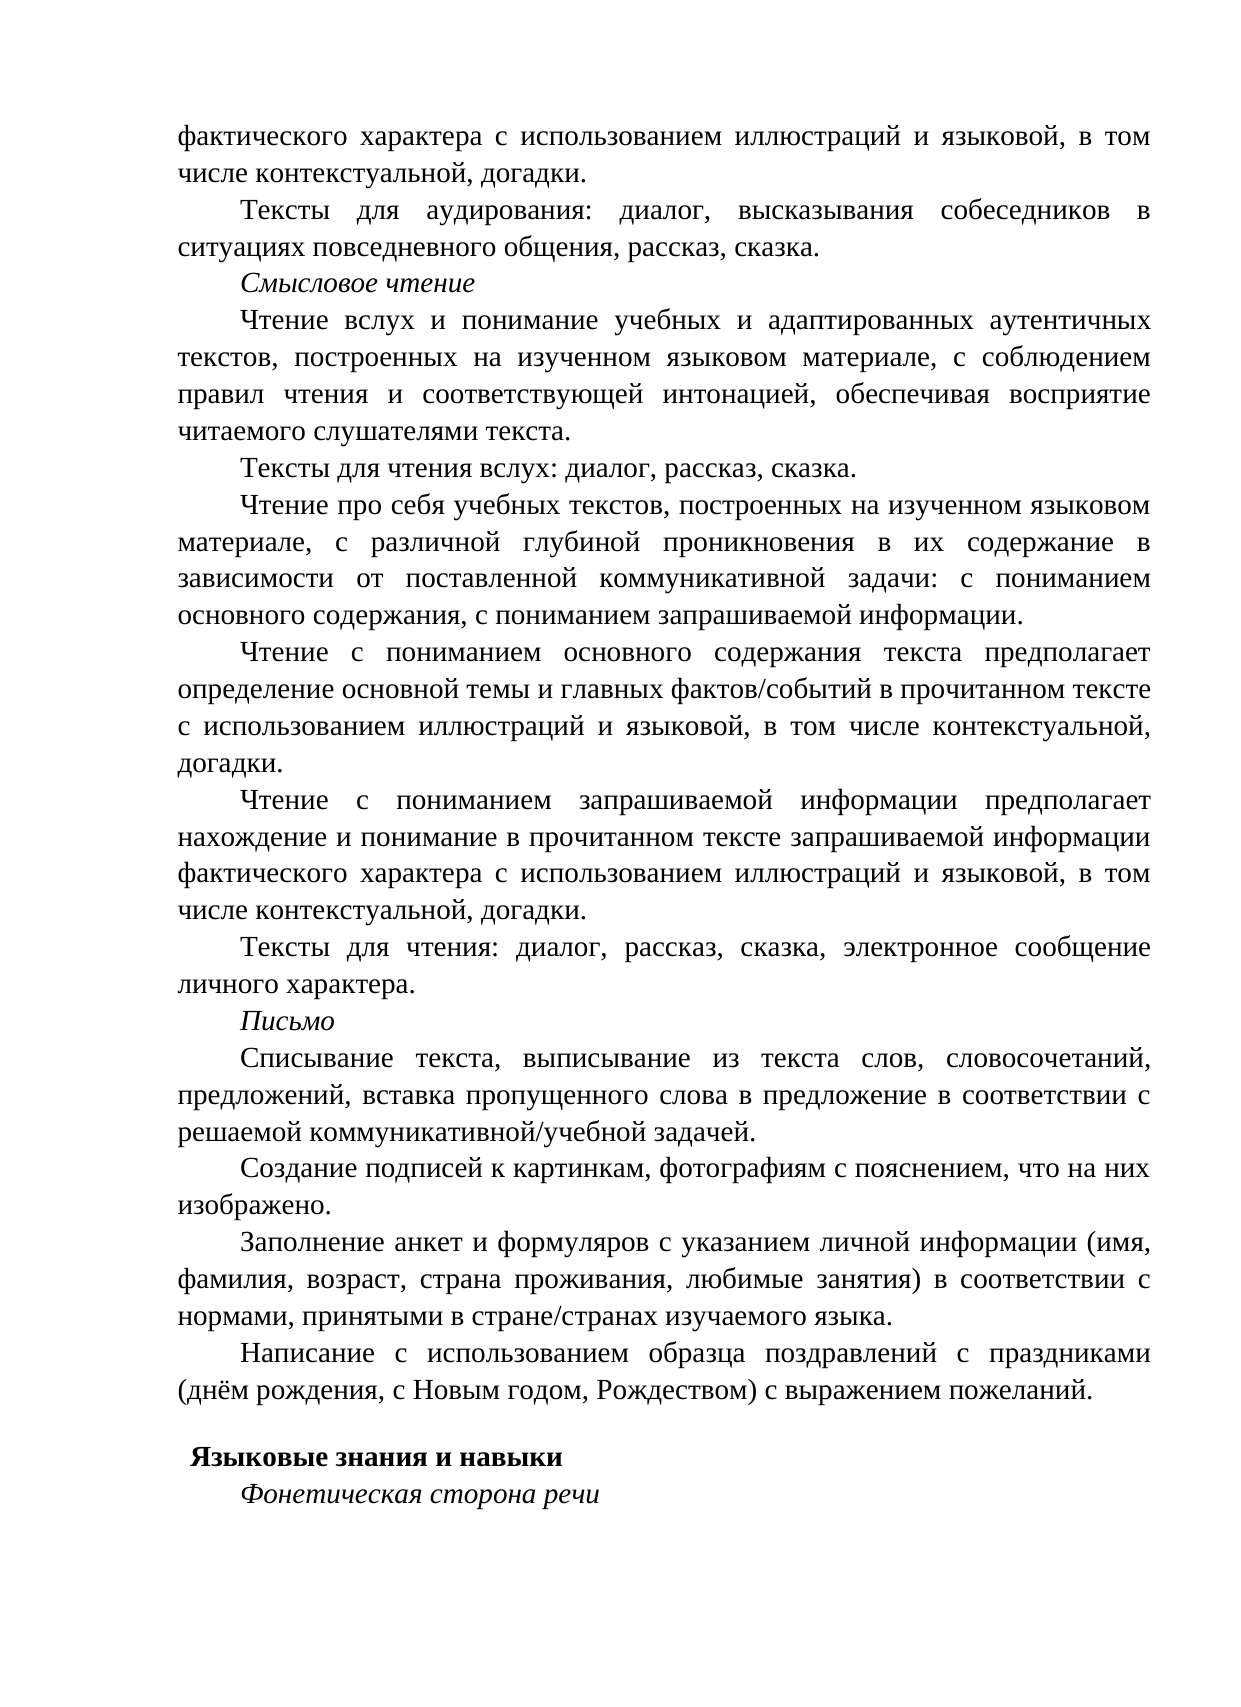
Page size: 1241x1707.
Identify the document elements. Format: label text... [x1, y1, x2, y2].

text Письмо [177, 1003, 1152, 1037]
text Написание с использованием образца поздравлений с праздниками (днём рождения, с Новым годом, Рождеством) с выражением пожеланий. [177, 1335, 1152, 1405]
text Фонетическая сторона речи [177, 1476, 1152, 1510]
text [177, 118, 1152, 188]
text Тексты для чтения вслух: диалог, рассказ, сказка. [177, 450, 1152, 483]
text Заполнение анкет и формуляров с указанием личной информации (имя, фамилия, возраст, страна проживания, любимые занятия) в соответствии с нормами, принятыми в стране/странах изучаемого языка. [177, 1224, 1152, 1332]
text Списывание текста, выписывание из текста слов, словосочетаний, предложений, вставка пропущенного слова в предложение в соответствии с решаемой коммуникативной/учебной задачей. [177, 1040, 1152, 1147]
text Чтение про себя учебных текстов, построенных на изученном языковом материале, с различной глубиной проникновения в их содержание в зависимости от поставленной коммуникативной задачи: с пониманием основного содержания, с пониманием запрашиваемой информации. [177, 487, 1152, 631]
text Чтение с пониманием основного содержания текста предполагает определение основной темы и главных фактов/событий в прочитанном тексте с использованием иллюстраций и языковой, в том числе контекстуальной, догадки. [177, 634, 1152, 778]
text Создание подписей к картинкам, фотографиям с пояснением, что на них изображено. [177, 1151, 1152, 1221]
text Тексты для аудирования: диалог, высказывания собеседников в ситуациях повседневного общения, рассказ, сказка. [177, 192, 1152, 262]
text Языковые знания и навыки [190, 1439, 1152, 1473]
text Чтение с пониманием запрашиваемой информации предполагает нахождение и понимание в прочитанном тексте запрашиваемой информации фактического характера с использованием иллюстраций и языковой, в том числе контекстуальной, догадки. [177, 782, 1152, 926]
text Чтение вслух и понимание учебных и адаптированных аутентичных текстов, построенных на изученном языковом материале, с соблюдением правил чтения и соответствующей интонацией, обеспечивая восприятие читаемого слушателями текста. [177, 302, 1152, 447]
text Тексты для чтения: диалог, рассказ, сказка, электронное сообщение личного характера. [177, 929, 1152, 1000]
text Смысловое чтение [177, 266, 1152, 299]
